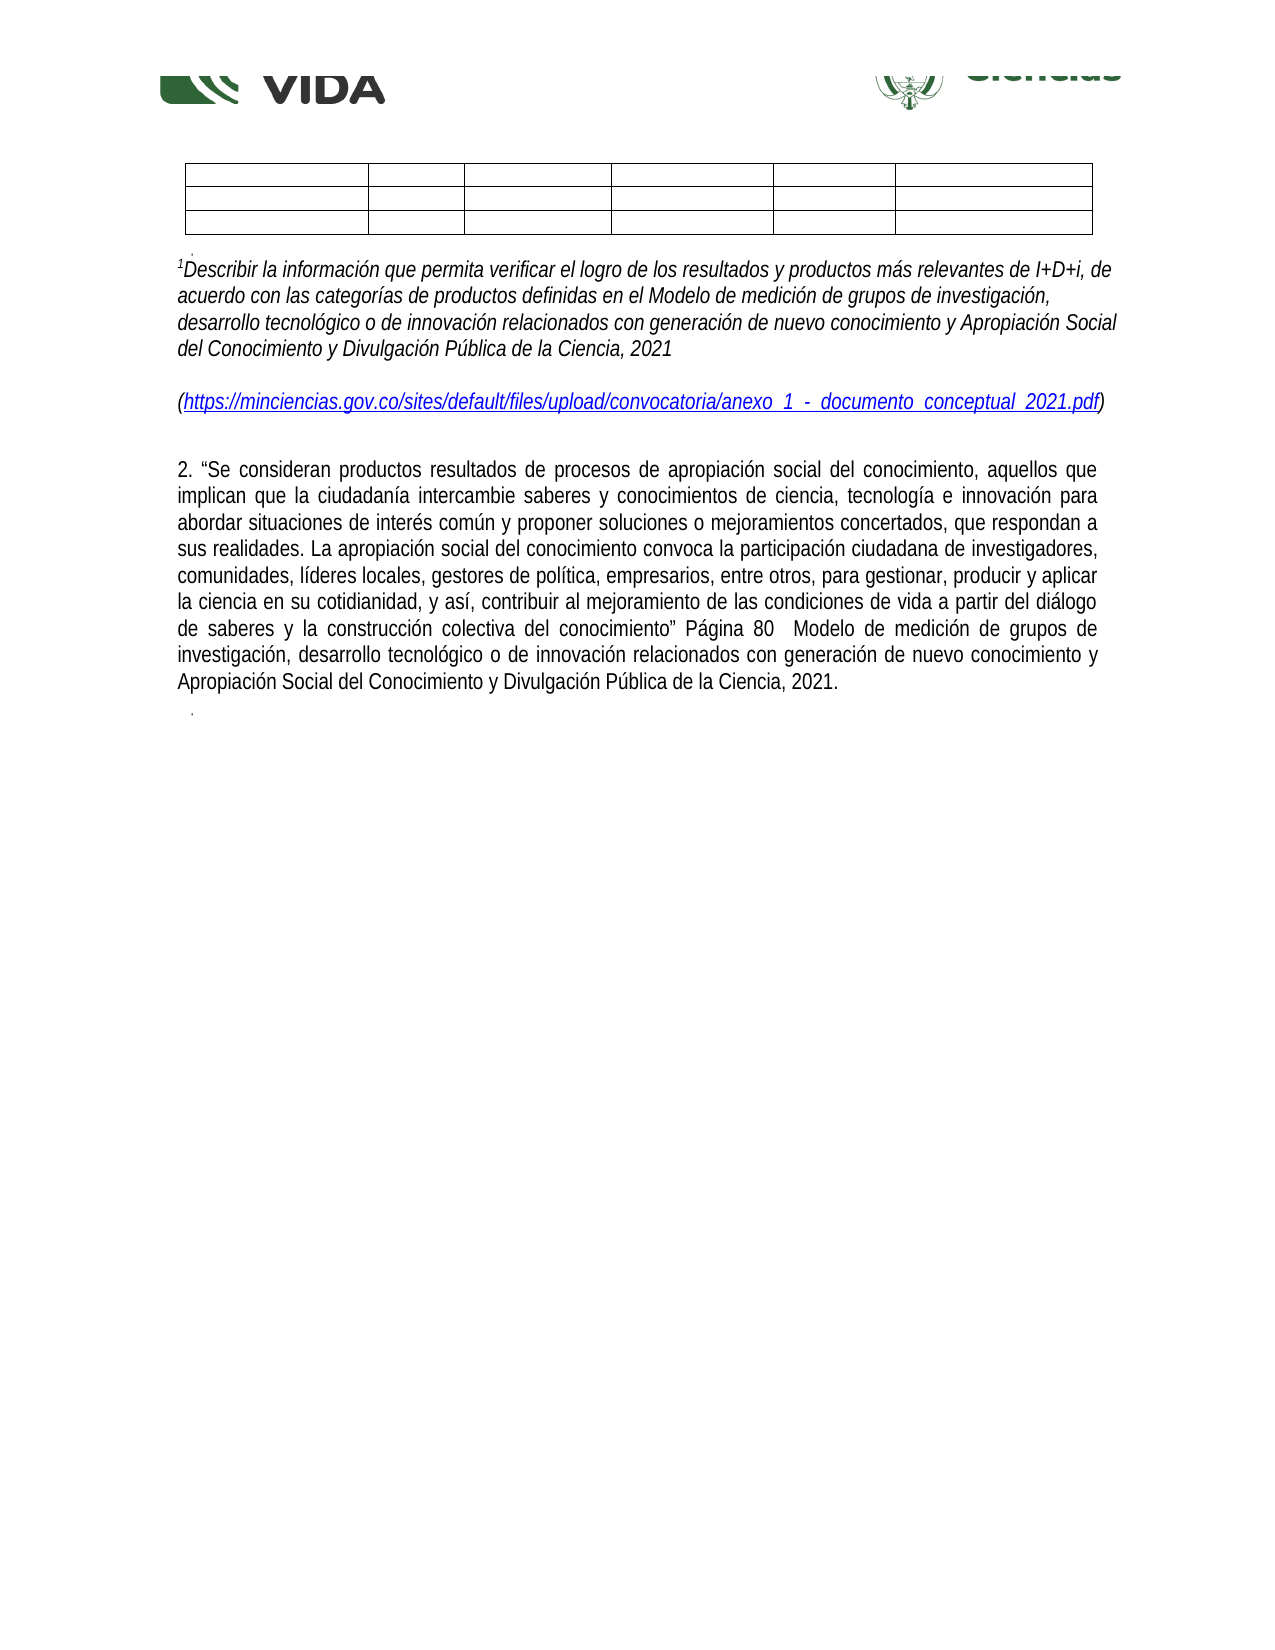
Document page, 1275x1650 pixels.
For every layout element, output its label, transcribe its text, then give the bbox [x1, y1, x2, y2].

table_cell [774, 211, 895, 234]
table_cell [465, 211, 611, 234]
table_cell [612, 187, 773, 210]
table_cell [896, 211, 1092, 234]
table_cell [369, 211, 464, 234]
table_cell [186, 187, 368, 210]
table_cell [774, 187, 895, 210]
table_cell [465, 187, 611, 210]
text 2. “Se consideran productos resultados de procesos de apropiación social del conocimiento, aquellos que implican que la ciudadanía intercambie saberes y conocimientos de ciencia, tecnología e innovación para abordar situaciones de interés común y proponer soluciones o mejoramientos concertados, que respondan a sus realidades. La apropiación social del conocimiento convoca la participación ciudadana de investigadores, comunidades, líderes locales, gestores de política, empresarios, entre otros, para gestionar, producir y aplicar la ciencia en su cotidianidad, y así, contribuir al mejoramiento de las condiciones de vida a partir del diálogo de saberes y la construcción colectiva del conocimiento” Página 80 Modelo de medición de grupos de investigación, desarrollo tecnológico o de innovación relacionados con generación de nuevo conocimiento y Apropiación Social del Conocimiento y Divulgación Pública de la Ciencia, 2021. [177, 456, 1098, 694]
table_cell [774, 164, 895, 186]
table_cell [612, 211, 773, 234]
text 1Describir la información que permita verificar el logro de los resultados y productos más relevantes de I+D+i, de acuerdo con las categorías de productos definidas en el Modelo de medición de grupos de investigación, desarrollo tecnológico o de innovación relacionados con generación de nuevo conocimiento y Apropiación Social del Conocimiento y Divulgación Pública de la Ciencia, 2021 [177, 235, 1121, 361]
table_cell [186, 211, 368, 234]
table_cell [369, 187, 464, 210]
table_cell [612, 164, 773, 186]
text (https://minciencias.gov.co/sites/default/files/upload/convocatoria/anexo_1_-_documento_conceptual_2021.pdf) [177, 388, 1121, 414]
table_cell [369, 164, 464, 186]
table_cell [896, 164, 1092, 186]
table_cell [896, 187, 1092, 210]
picture [154, 76, 1121, 110]
table_cell [186, 164, 368, 186]
table_cell [465, 164, 611, 186]
